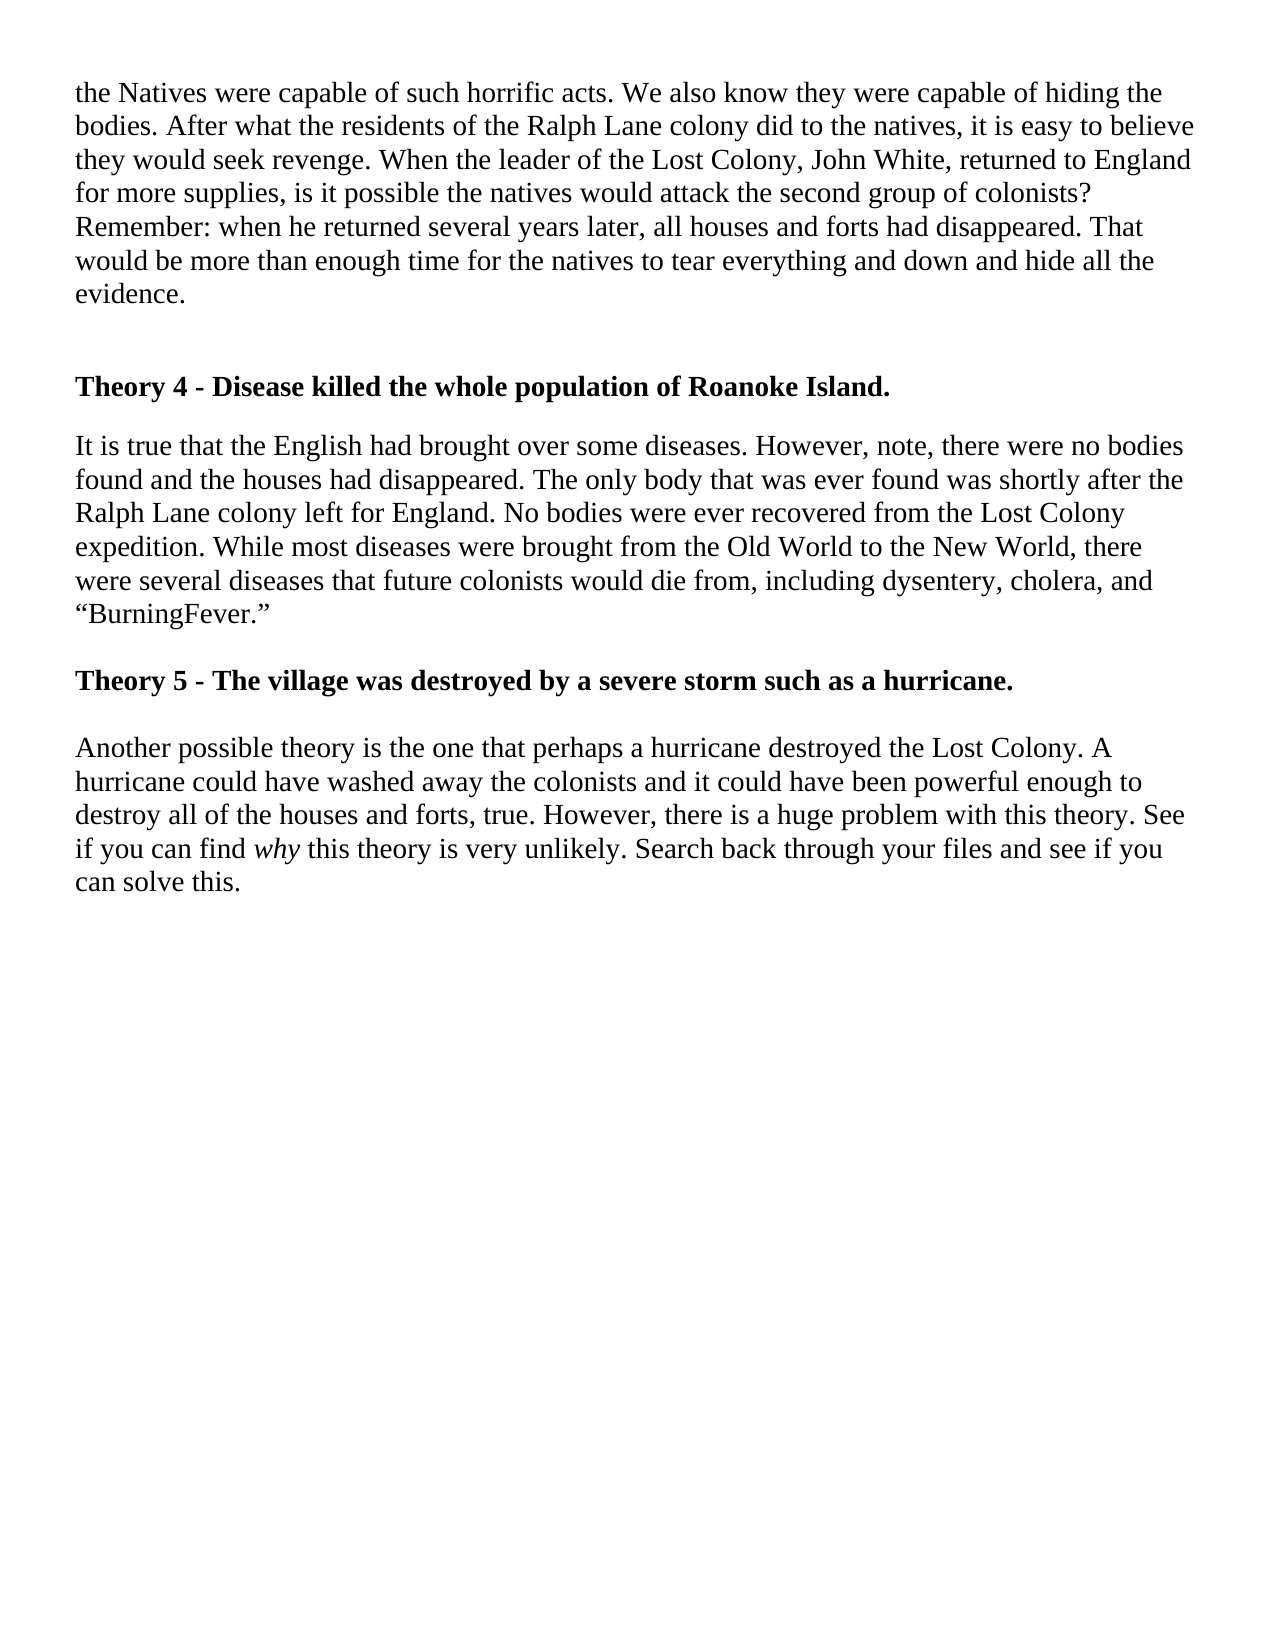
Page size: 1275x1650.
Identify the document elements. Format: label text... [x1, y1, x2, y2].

text Theory 5 - The village was destroyed by a severe storm such as a hurricane. [75, 663, 1200, 697]
text Theory 4 - Disease killed the whole population of Roanoke Island. [75, 369, 1200, 403]
text Another possible theory is the one that perhaps a hurricane destroyed the Lost Colony. A hurricane could have washed away the colonists and it could have been powerful enough to destroy all of the houses and forts, true. However, there is a huge problem with this theory. See if you can find why this theory is very unlikely. Search back through your files and see if you can solve this. [75, 730, 1200, 898]
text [75, 75, 1200, 310]
text It is true that the English had brought over some diseases. However, note, there were no bodies found and the houses had disappeared. The only body that was ever found was shortly after the Ralph Lane colony left for England. No bodies were ever recovered from the Lost Colony expedition. While most diseases were brought from the Old World to the New World, there were several diseases that future colonists would die from, including dysentery, cholera, and “BurningFever.” [75, 428, 1200, 630]
